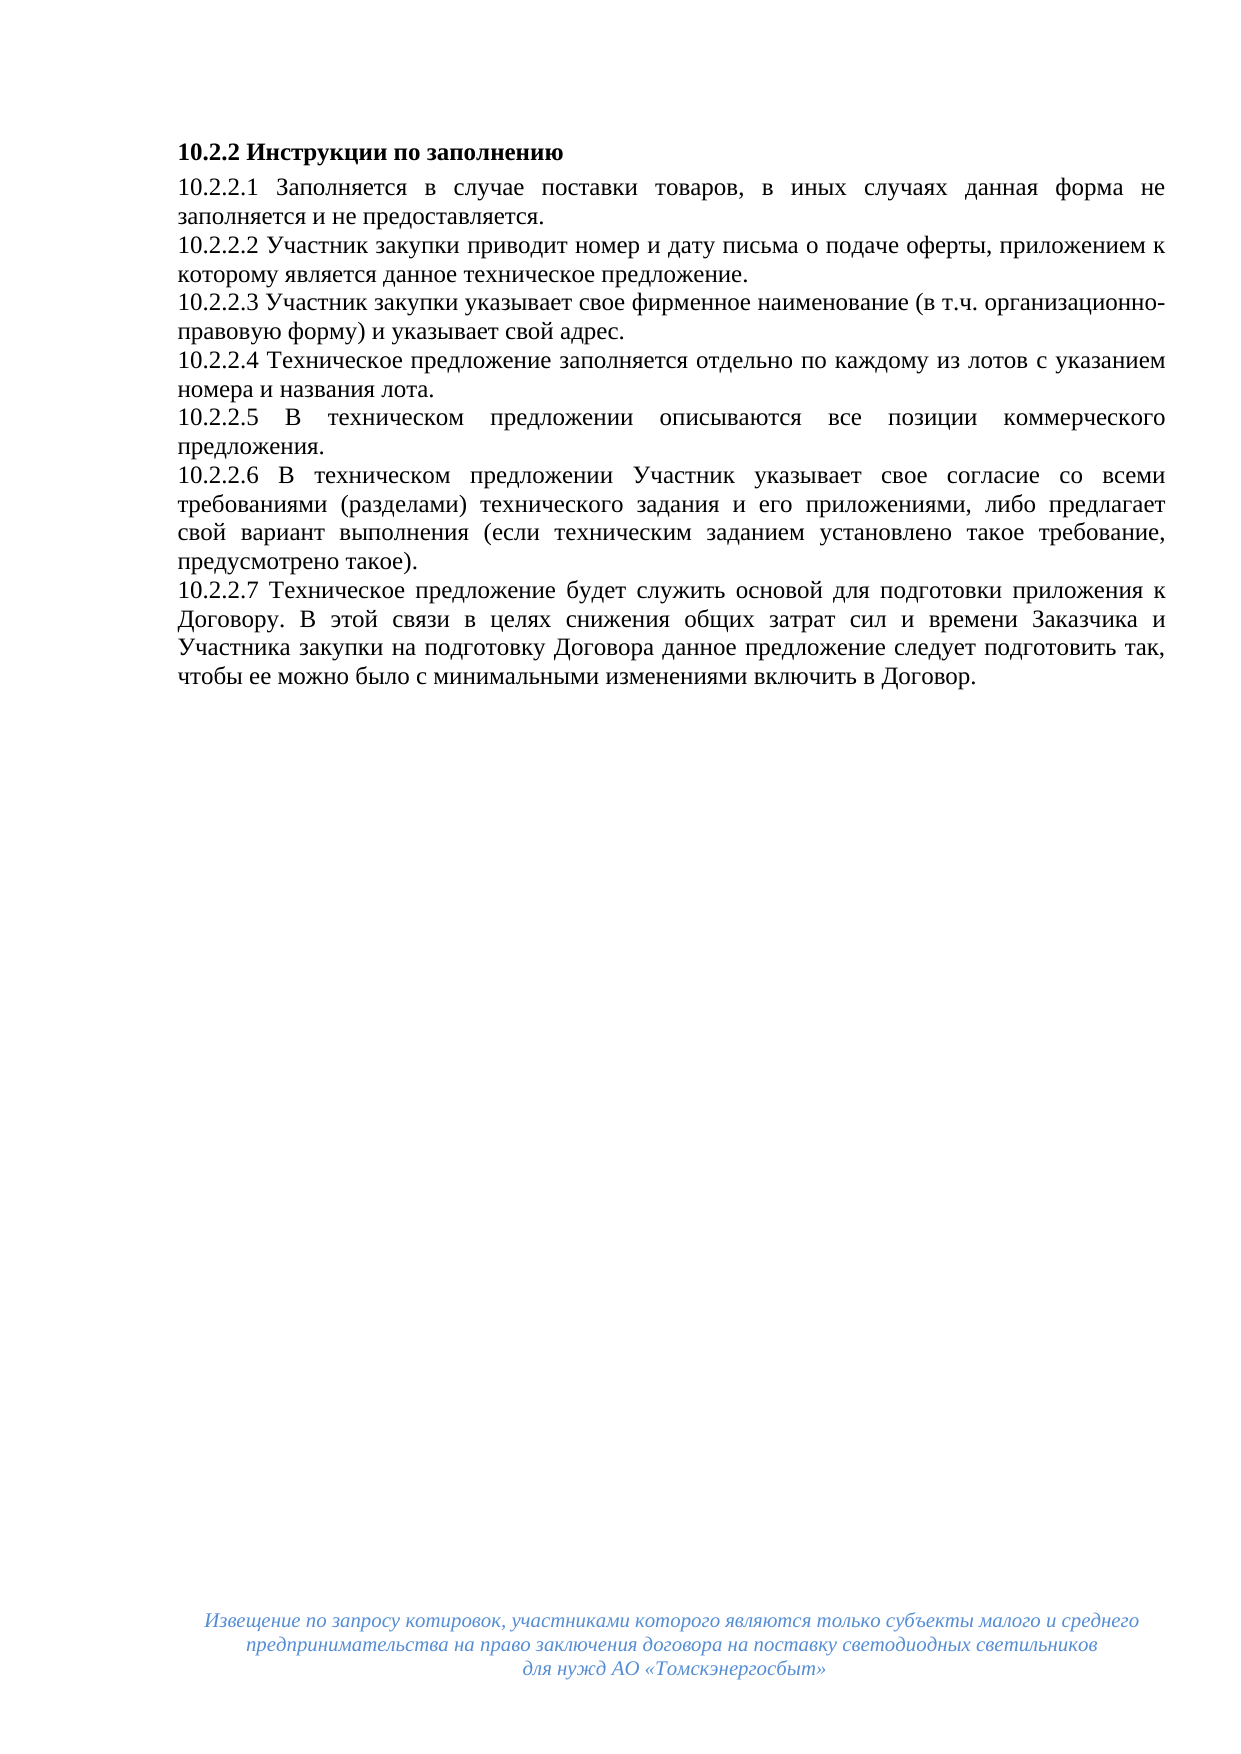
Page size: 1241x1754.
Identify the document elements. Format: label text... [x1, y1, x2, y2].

text 10.2.2.7 Техническое предложение будет служить основой для подготовки приложения к Договору. В этой связи в целях снижения общих затрат сил и времени Заказчика и Участника закупки на подготовку Договора данное предложение следует подготовить так, чтобы ее можно было с минимальными изменениями включить в Договор. [177, 575, 1167, 690]
text 10.2.2.2 Участник закупки приводит номер и дату письма о подаче оферты, приложением к которому является данное техническое предложение. [177, 230, 1167, 287]
text 10.2.2.4 Техническое предложение заполняется отдельно по каждому из лотов с указанием номера и названия лота. [177, 345, 1167, 402]
text 10.2.2 Инструкции по заполнению [177, 137, 1167, 166]
text 10.2.2.1 Заполняется в случае поставки товаров, в иных случаях данная форма не заполняется и не предоставляется. [177, 172, 1167, 230]
text 10.2.2.5 В техническом предложении описываются все позиции коммерческого предложения. [177, 402, 1167, 460]
text 10.2.2.6 В техническом предложении Участник указывает свое согласие со всеми требованиями (разделами) технического задания и его приложениями, либо предлагает свой вариант выполнения (если техническим заданием установлено такое требование, предусмотрено такое). [177, 460, 1167, 575]
text 10.2.2.3 Участник закупки указывает свое фирменное наименование (в т.ч. организационно-правовую форму) и указывает свой адрес. [177, 287, 1167, 345]
